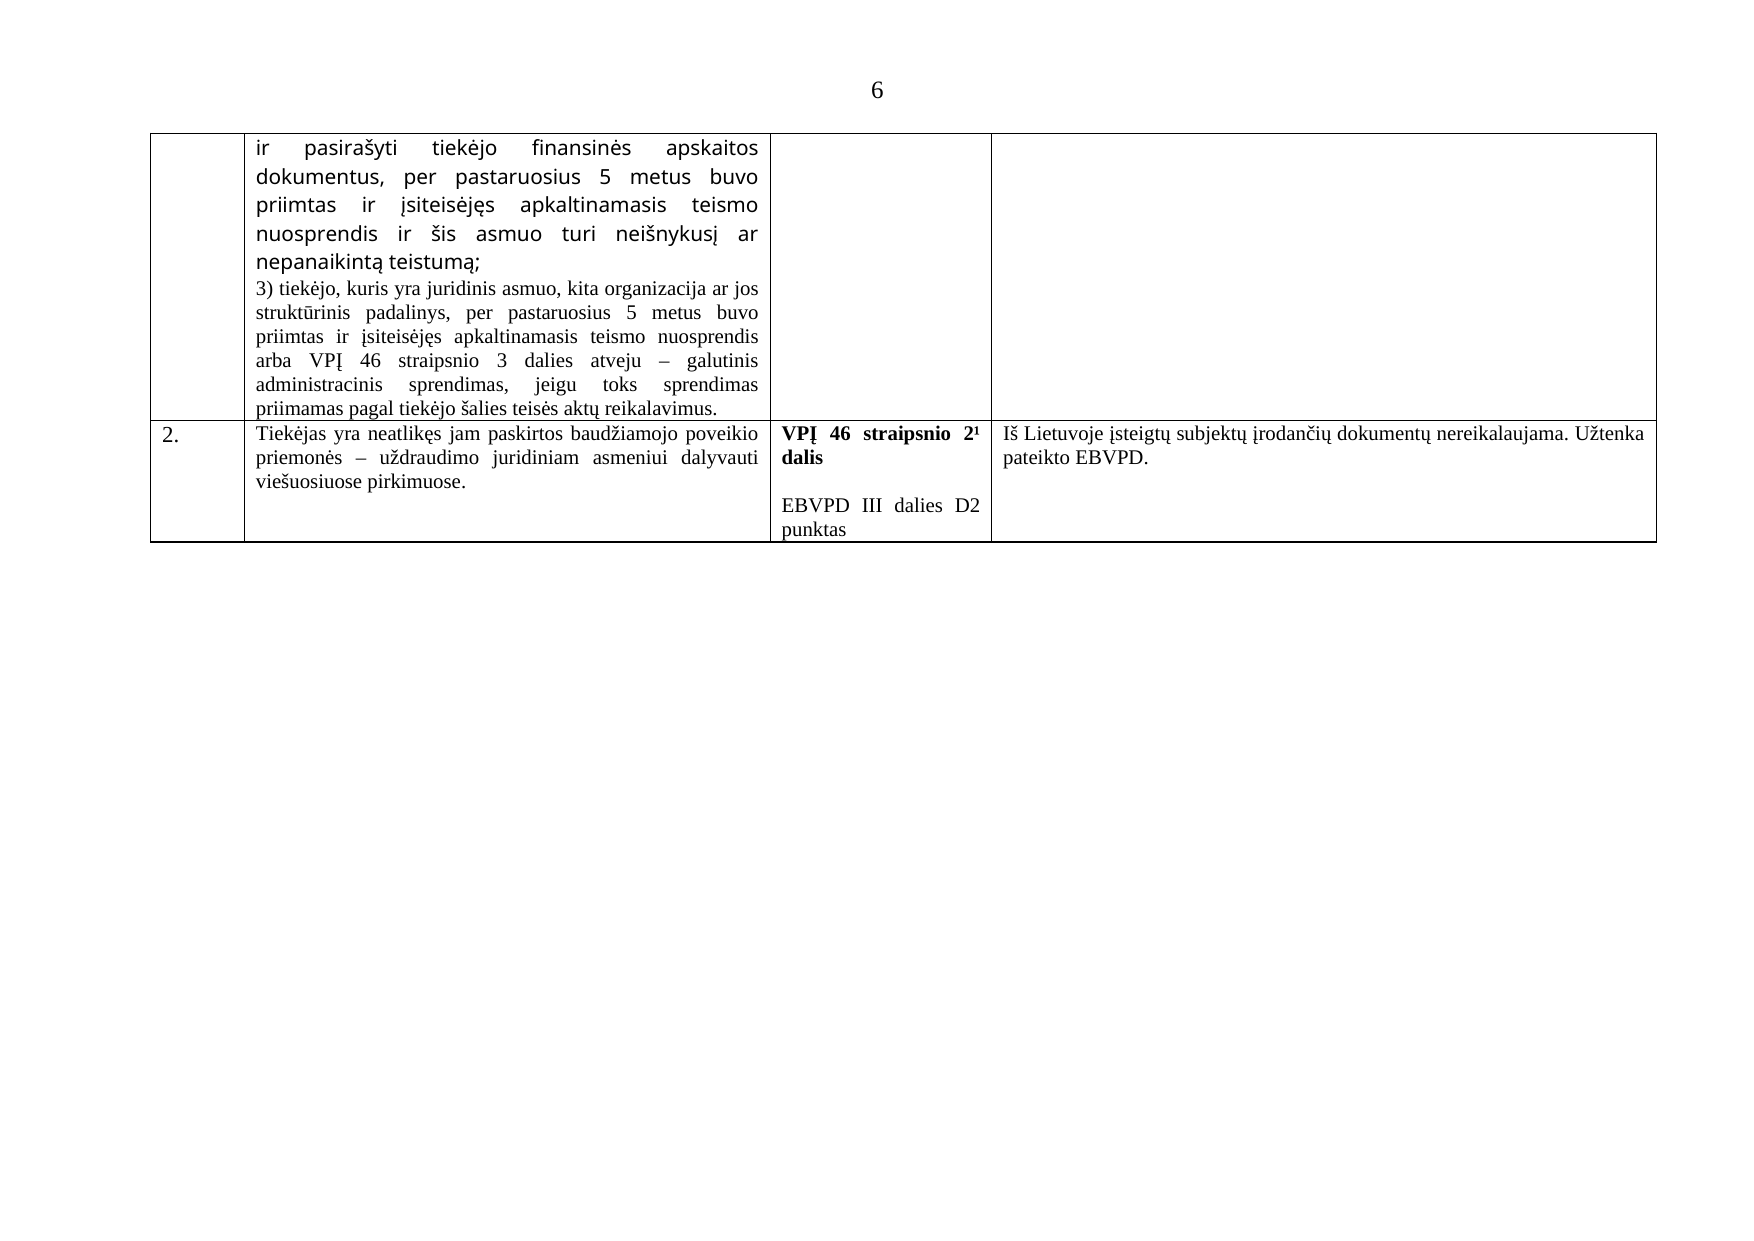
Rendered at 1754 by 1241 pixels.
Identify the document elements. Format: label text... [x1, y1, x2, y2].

table_cell VPĮ 46 straipsnio 2¹ dalis EBVPD III dalies D2 punktas [771, 421, 991, 541]
table_cell [151, 134, 244, 420]
table_cell Tiekėjas yra neatlikęs jam paskirtos baudžiamojo poveikio priemonės – uždraudimo juridiniam asmeniui dalyvauti viešuosiuose pirkimuose. [245, 421, 770, 541]
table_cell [992, 134, 1656, 420]
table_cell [771, 134, 991, 420]
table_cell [245, 134, 770, 420]
table_cell [151, 421, 244, 541]
table_cell Iš Lietuvoje įsteigtų subjektų įrodančių dokumentų nereikalaujama. Užtenka pateikto EBVPD. [992, 421, 1656, 541]
